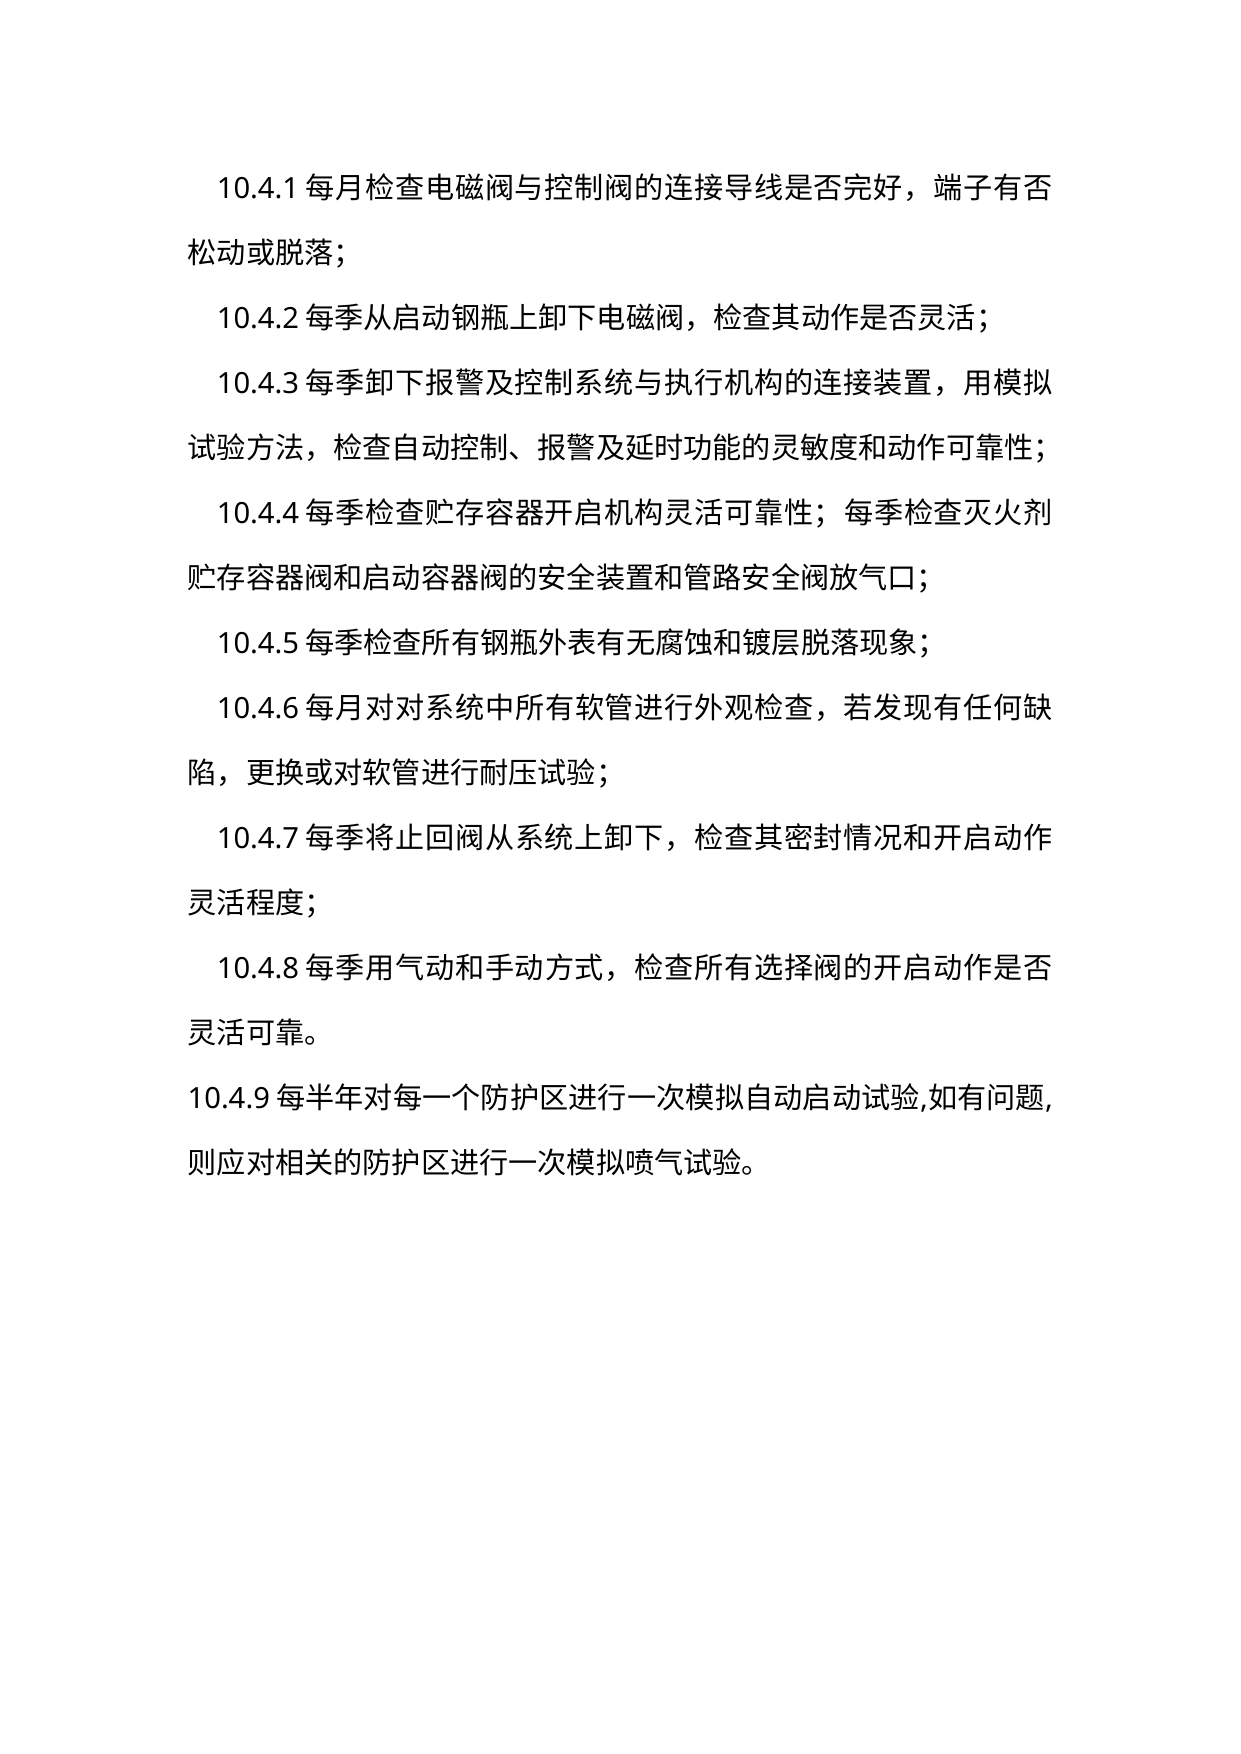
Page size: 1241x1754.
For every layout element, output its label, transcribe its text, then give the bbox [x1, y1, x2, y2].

text 10.4.5每季检查所有钢瓶外表有无腐蚀和镀层脱落现象； [187, 608, 1053, 673]
text 10.4.8每季用气动和手动方式，检查所有选择阀的开启动作是否灵活可靠。 [187, 933, 1053, 1063]
text 10.4.9每半年对每一个防护区进行一次模拟自动启动试验,如有问题,则应对相关的防护区进行一次模拟喷气试验。 [187, 1063, 1053, 1193]
text 10.4.1每月检查电磁阀与控制阀的连接导线是否完好，端子有否松动或脱落； [187, 153, 1053, 283]
text 10.4.6每月对对系统中所有软管进行外观检查，若发现有任何缺陷，更换或对软管进行耐压试验； [187, 673, 1053, 803]
text 10.4.4每季检查贮存容器开启机构灵活可靠性；每季检查灭火剂贮存容器阀和启动容器阀的安全装置和管路安全阀放气口； [187, 478, 1053, 608]
text 10.4.3每季卸下报警及控制系统与执行机构的连接装置，用模拟试验方法，检查自动控制、报警及延时功能的灵敏度和动作可靠性； [187, 348, 1053, 478]
text 10.4.7每季将止回阀从系统上卸下，检查其密封情况和开启动作灵活程度； [187, 803, 1053, 933]
text 10.4.2每季从启动钢瓶上卸下电磁阀，检查其动作是否灵活； [187, 283, 1053, 348]
